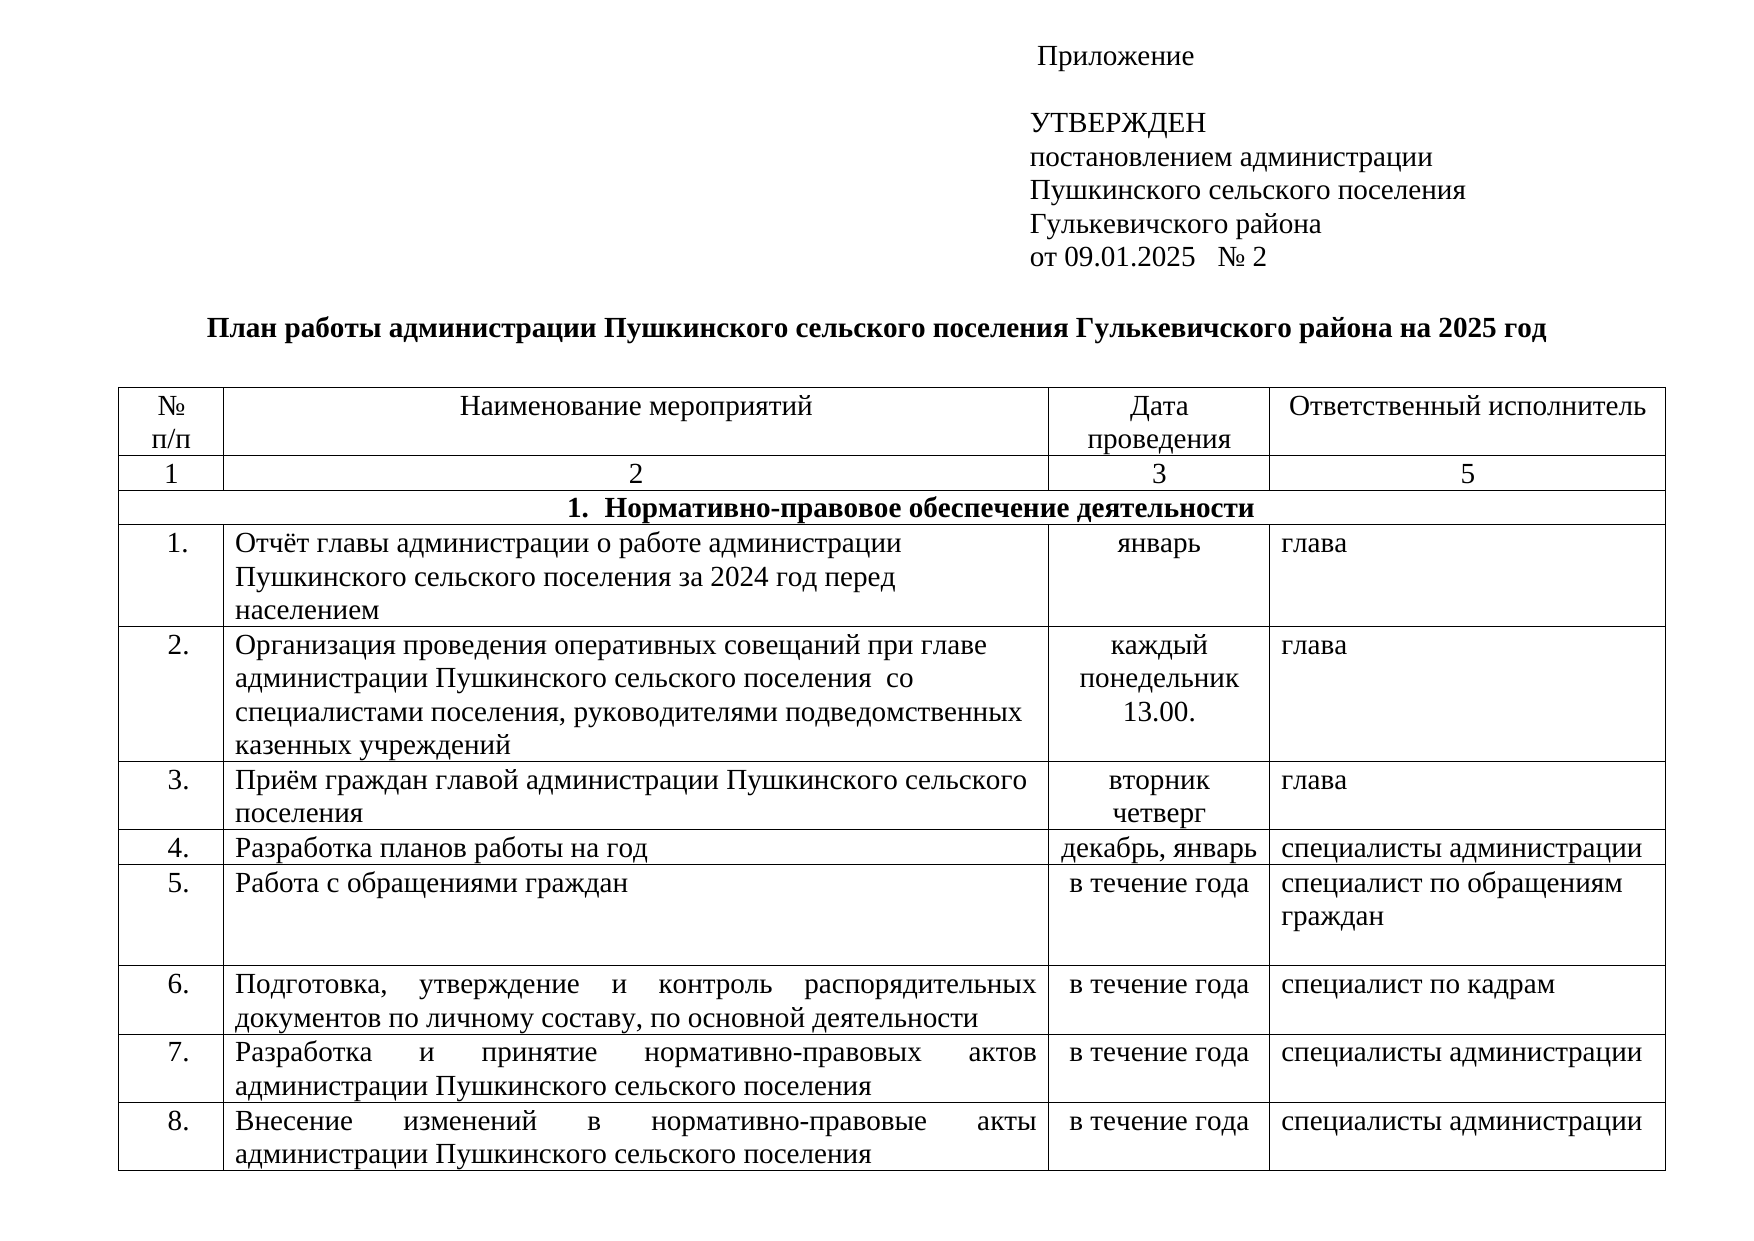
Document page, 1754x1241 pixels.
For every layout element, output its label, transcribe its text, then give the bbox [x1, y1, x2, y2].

table_cell глава [1270, 627, 1665, 761]
table_cell Подготовка, утверждение и контроль распорядительных документов по личному составу, по основной деятельности [224, 966, 1048, 1033]
table_cell 5 [1270, 456, 1665, 489]
text План работы администрации Пушкинского сельского поселения Гулькевичского района на 2025 год [118, 310, 1636, 343]
table_cell в течение года [1049, 966, 1269, 1033]
table_cell Внесение изменений в нормативно-правовые акты администрации Пушкинского сельского поселения [224, 1103, 1048, 1170]
table_cell специалист по кадрам [1270, 966, 1665, 1033]
table_cell Работа с обращениями граждан [224, 865, 1048, 965]
table_cell Отчёт главы администрации о работе администрации Пушкинского сельского поселения за 2024 год перед населением [224, 525, 1048, 626]
table_cell 1. [119, 525, 223, 626]
table_cell декабрь, январь [1049, 830, 1269, 864]
table_cell 2 [224, 456, 1048, 489]
table_cell каждый понедельник 13.00. [1049, 627, 1269, 761]
table_header Наименование мероприятий [224, 388, 1048, 455]
table_cell [119, 1103, 223, 1170]
table_cell вторник четверг [1049, 762, 1269, 829]
table_cell [119, 830, 223, 864]
table_cell в течение года [1049, 1103, 1269, 1170]
table_cell специалисты администрации [1270, 1103, 1665, 1170]
table_header Приложение УТВЕРЖДЕН постановлением администрации Пушкинского сельского поселения Гулькевичского района от 09.01.2025 № 2 [1018, 38, 1667, 307]
table_cell [119, 762, 223, 829]
table_cell глава [1270, 762, 1665, 829]
table_cell в течение года [1049, 865, 1269, 965]
table_cell 3 [1049, 456, 1269, 489]
table_cell глава [1270, 525, 1665, 626]
table_header Ответственный исполнитель [1270, 388, 1665, 455]
table_header Дата проведения [1049, 388, 1269, 455]
table_cell специалисты администрации [1270, 1035, 1665, 1102]
table_cell в течение года [1049, 1035, 1269, 1102]
table_header № п/п [119, 388, 223, 455]
table_cell [119, 865, 223, 965]
table_cell январь [1049, 525, 1269, 626]
table_cell Организация проведения оперативных совещаний при главе администрации Пушкинского сельского поселения со специалистами поселения, руководителями подведомственных казенных учреждений [224, 627, 1048, 761]
table_cell Разработка планов работы на год [224, 830, 1048, 864]
table_cell Разработка и принятие нормативно-правовых актов администрации Пушкинского сельского поселения [224, 1035, 1048, 1102]
table_cell [119, 1035, 223, 1102]
table_cell Нормативно-правовое обеспечение деятельности [119, 491, 1665, 524]
table_cell [119, 627, 223, 761]
table_cell специалист по обращениям граждан [1270, 865, 1665, 965]
table_cell Приём граждан главой администрации Пушкинского сельского поселения [224, 762, 1048, 829]
table_cell [119, 966, 223, 1033]
table_cell специалисты администрации [1270, 830, 1665, 864]
table_cell 1 [119, 456, 223, 489]
